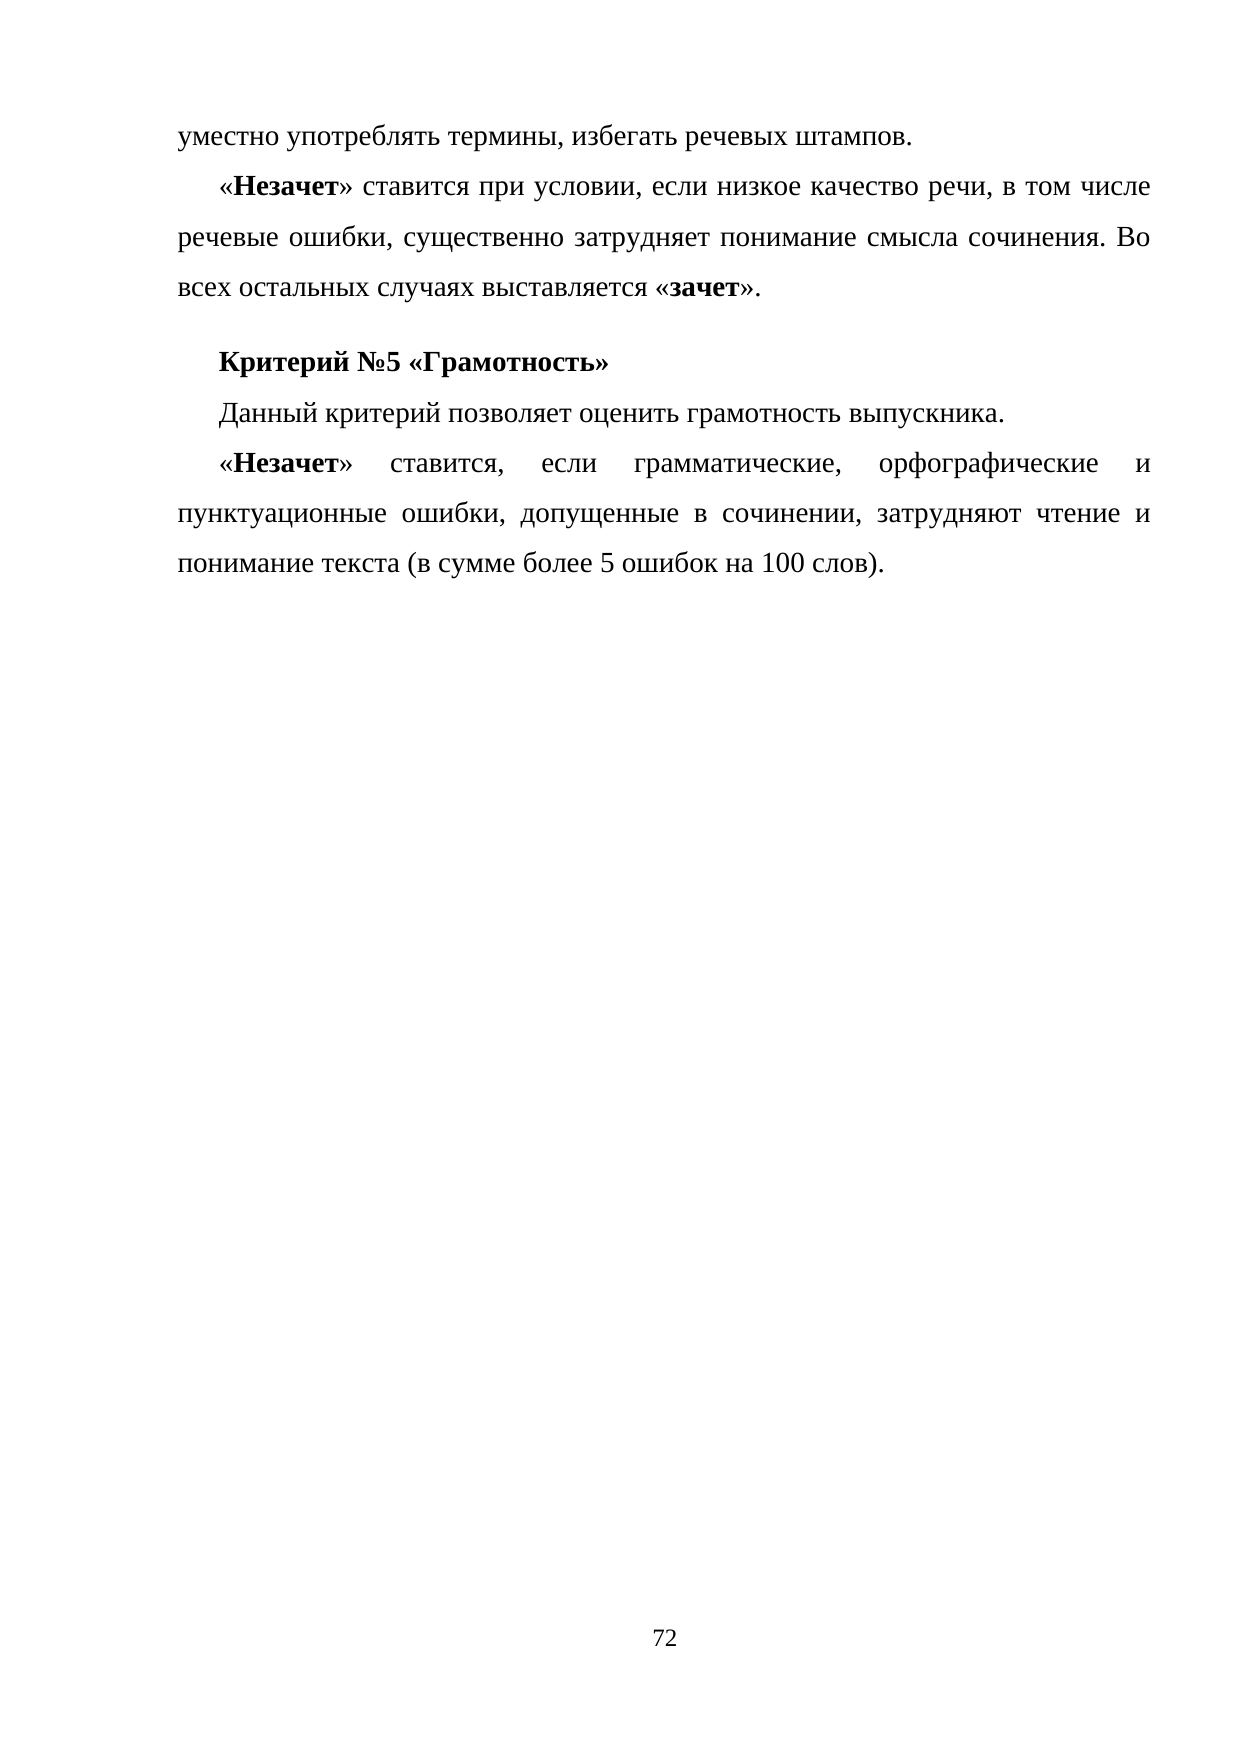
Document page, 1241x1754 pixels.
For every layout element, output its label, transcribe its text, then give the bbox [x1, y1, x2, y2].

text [177, 118, 1152, 152]
text «Незачет» ставится при условии, если низкое качество речи, в том числе речевые ошибки, существенно затрудняет понимание смысла сочинения. Во всех остальных случаях выставляется «зачет». [177, 168, 1152, 303]
text Критерий №5 «Грамотность» [177, 344, 1152, 378]
text Данный критерий позволяет оценить грамотность выпускника. [177, 395, 1152, 428]
text «Незачет» ставится, если грамматические, орфографические и пунктуационные ошибки, допущенные в сочинении, затрудняют чтение и понимание текста (в сумме более 5 ошибок на 100 слов). [177, 445, 1152, 579]
